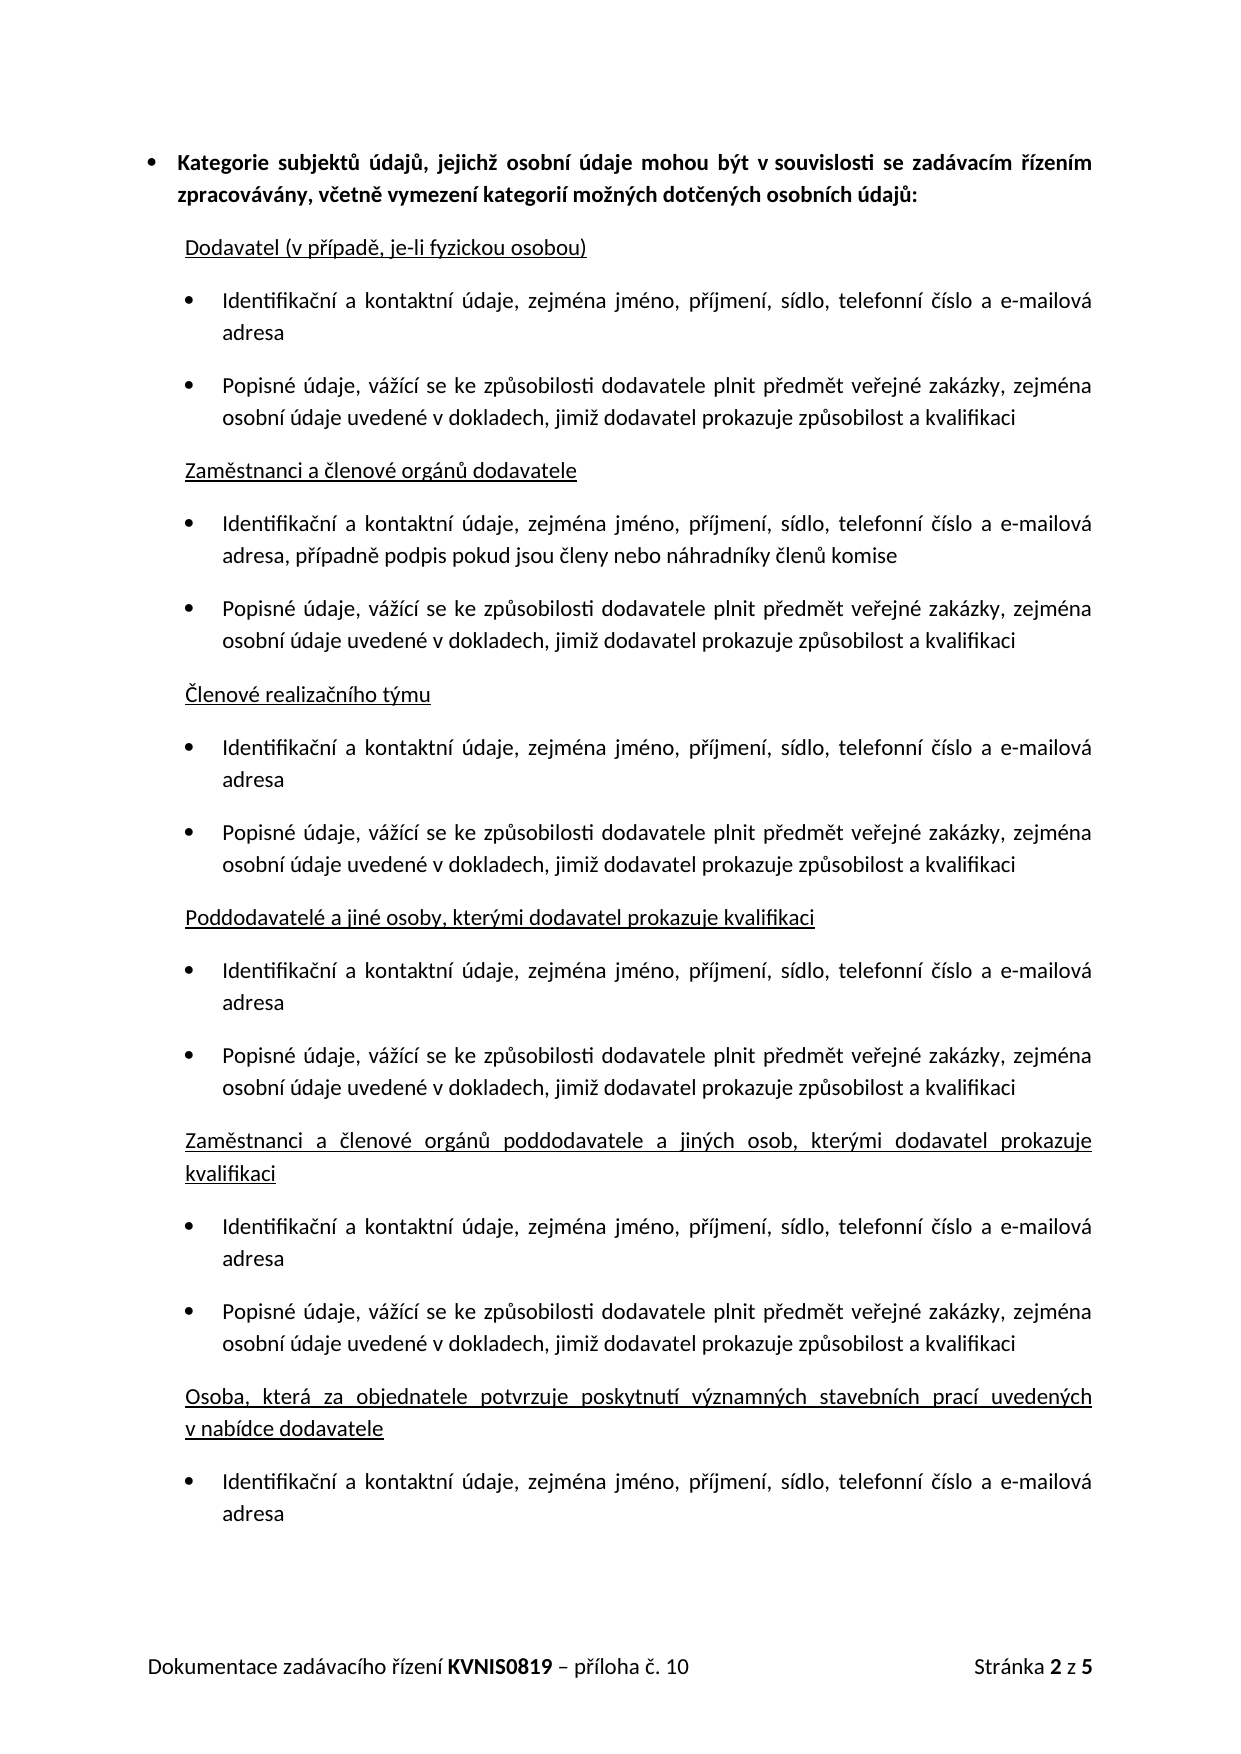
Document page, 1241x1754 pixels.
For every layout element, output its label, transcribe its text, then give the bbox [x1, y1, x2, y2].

text Identifikační a kontaktní údaje, zejména jméno, příjmení, sídlo, telefonní číslo a e-mailová adresa [185, 733, 1093, 793]
text Dodavatel (v případě, je-li fyzickou osobou) [185, 233, 1093, 261]
text Popisné údaje, vážící se ke způsobilosti dodavatele plnit předmět veřejné zakázky, zejména osobní údaje uvedené v dokladech, jimiž dodavatel prokazuje způsobilost a kvalifikaci [185, 594, 1093, 655]
text Popisné údaje, vážící se ke způsobilosti dodavatele plnit předmět veřejné zakázky, zejména osobní údaje uvedené v dokladech, jimiž dodavatel prokazuje způsobilost a kvalifikaci [185, 1041, 1093, 1102]
text Popisné údaje, vážící se ke způsobilosti dodavatele plnit předmět veřejné zakázky, zejména osobní údaje uvedené v dokladech, jimiž dodavatel prokazuje způsobilost a kvalifikaci [185, 1297, 1093, 1357]
text Identifikační a kontaktní údaje, zejména jméno, příjmení, sídlo, telefonní číslo a e-mailová adresa [185, 956, 1093, 1016]
text Popisné údaje, vážící se ke způsobilosti dodavatele plnit předmět veřejné zakázky, zejména osobní údaje uvedené v dokladech, jimiž dodavatel prokazuje způsobilost a kvalifikaci [185, 371, 1093, 431]
text Zaměstnanci a členové orgánů dodavatele [185, 456, 1093, 484]
text Identifikační a kontaktní údaje, zejména jméno, příjmení, sídlo, telefonní číslo a e-mailová adresa, případně podpis pokud jsou členy nebo náhradníky členů komise [185, 509, 1093, 569]
text Osoba, která za objednatele potvrzuje poskytnutí významných stavebních prací uvedených v nabídce dodavatele [185, 1382, 1093, 1442]
text Kategorie subjektů údajů, jejichž osobní údaje mohou být v souvislosti se zadávacím řízením zpracovávány, včetně vymezení kategorií možných dotčených osobních údajů: [148, 148, 1093, 208]
text Popisné údaje, vážící se ke způsobilosti dodavatele plnit předmět veřejné zakázky, zejména osobní údaje uvedené v dokladech, jimiž dodavatel prokazuje způsobilost a kvalifikaci [185, 818, 1093, 878]
text Identifikační a kontaktní údaje, zejména jméno, příjmení, sídlo, telefonní číslo a e-mailová adresa [185, 286, 1093, 346]
text Identifikační a kontaktní údaje, zejména jméno, příjmení, sídlo, telefonní číslo a e-mailová adresa [185, 1467, 1093, 1528]
text Poddodavatelé a jiné osoby, kterými dodavatel prokazuje kvalifikaci [185, 903, 1093, 931]
text Identifikační a kontaktní údaje, zejména jméno, příjmení, sídlo, telefonní číslo a e-mailová adresa [185, 1212, 1093, 1272]
text Členové realizačního týmu [185, 680, 1093, 708]
text Zaměstnanci a členové orgánů poddodavatele a jiných osob, kterými dodavatel prokazuje kvalifikaci [185, 1127, 1093, 1187]
